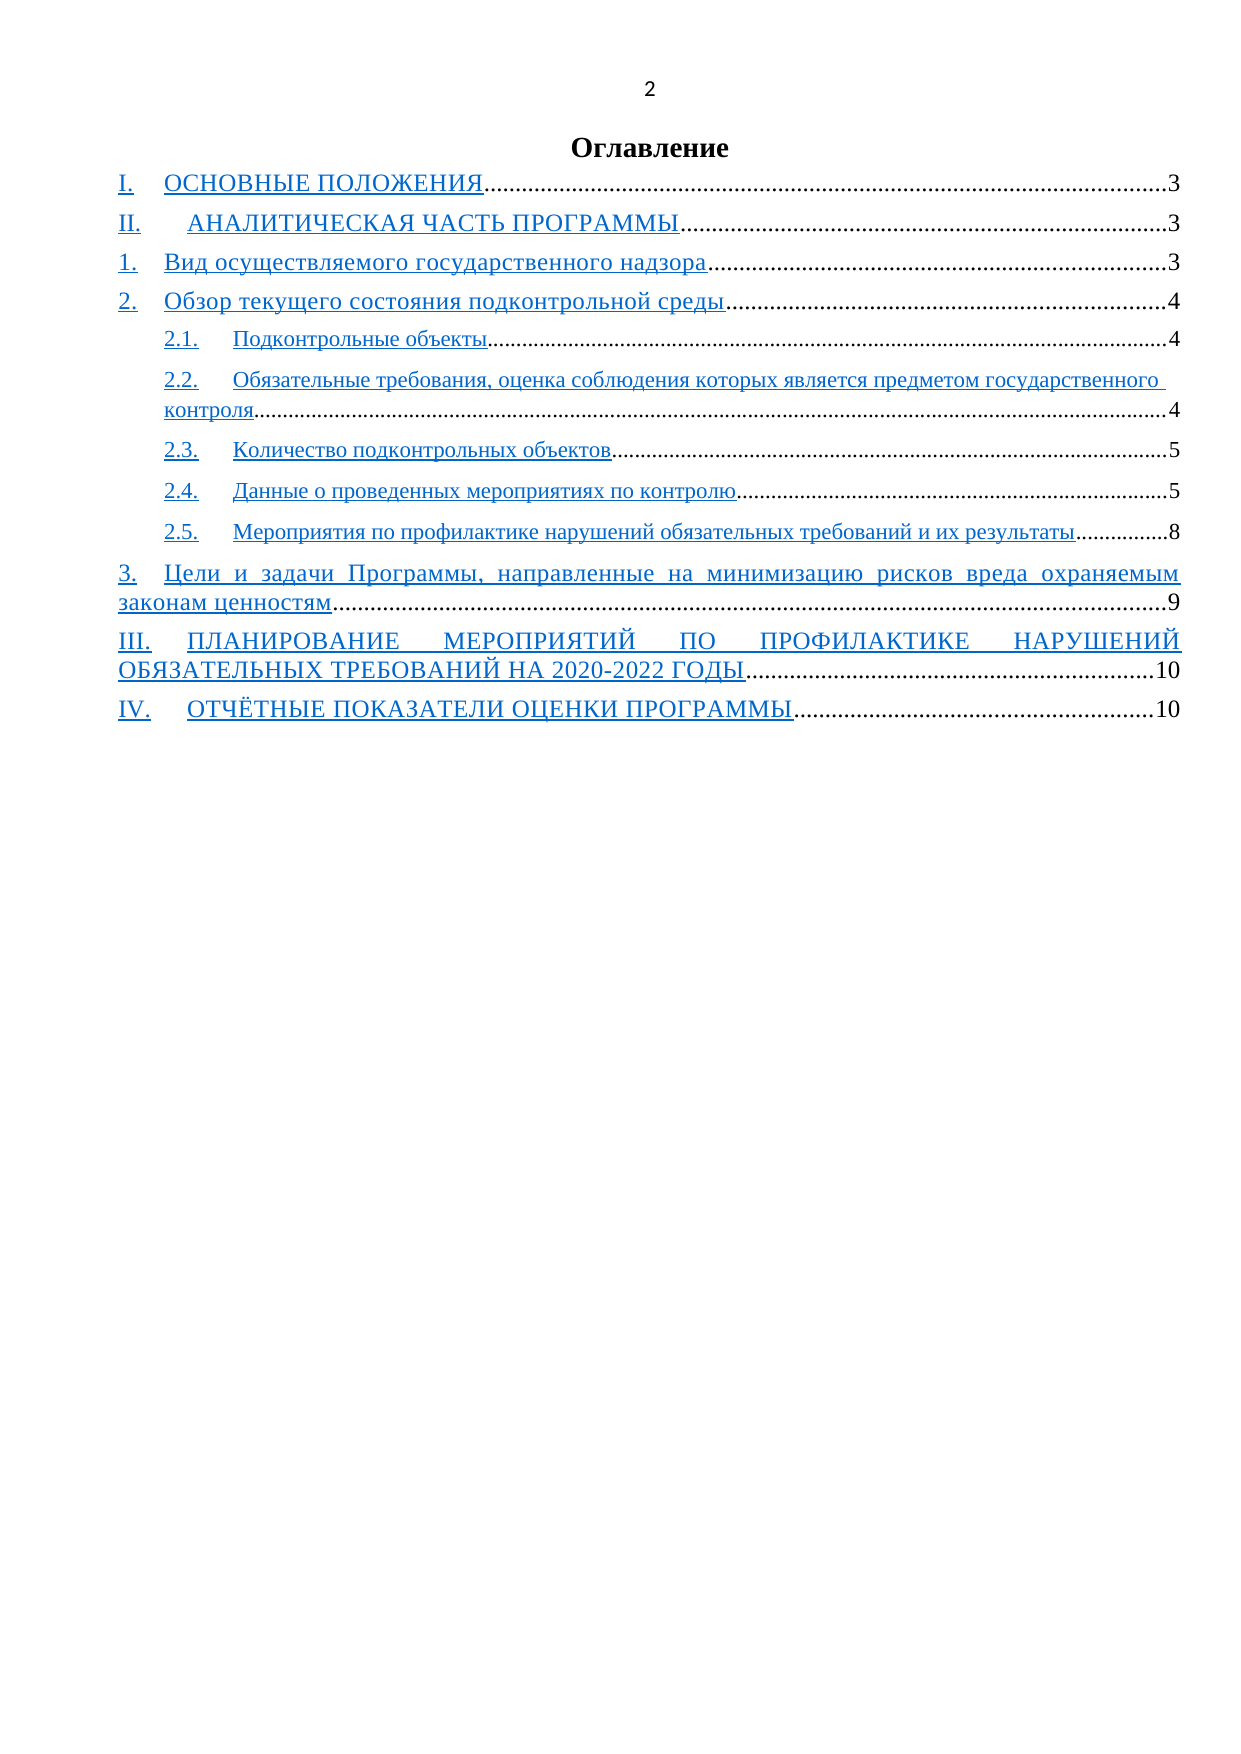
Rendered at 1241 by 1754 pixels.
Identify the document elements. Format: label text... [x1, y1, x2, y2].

text 3. Цели и задачи Программы, направленные на минимизацию рисков вреда охраняемым законам ценностям 9 [118, 558, 1181, 616]
text Оглавление [118, 130, 1181, 163]
text IV. ОТЧЁТНЫЕ ПОКАЗАТЕЛИ ОЦЕНКИ ПРОГРАММЫ 10 [118, 694, 1181, 723]
text I. ОСНОВНЫЕ ПОЛОЖЕНИЯ 3 [118, 168, 1181, 197]
text II. АНАЛИТИЧЕСКАЯ ЧАСТЬ ПРОГРАММЫ 3 [118, 208, 1181, 236]
text 2.3. Количество подконтрольных объектов 5 [164, 437, 1181, 463]
text 2.5. Мероприятия по профилактике нарушений обязательных требований и их результаты 8 [164, 518, 1181, 544]
text 2. Обзор текущего состояния подконтрольной среды 4 [118, 286, 1181, 315]
text 1. Вид осуществляемого государственного надзора 3 [118, 247, 1181, 276]
text 2.4. Данные о проведенных мероприятиях по контролю 5 [164, 477, 1181, 503]
text 2.2. Обязательные требования, оценка соблюдения которых является предметом государственного контроля 4 [164, 366, 1181, 422]
text 2.1. Подконтрольные объекты 4 [164, 325, 1181, 351]
text III. ПЛАНИРОВАНИЕ МЕРОПРИЯТИЙ ПО ПРОФИЛАКТИКЕ НАРУШЕНИЙ ОБЯЗАТЕЛЬНЫХ ТРЕБОВАНИЙ НА 2020-2022 ГОДЫ 10 [118, 626, 1181, 684]
